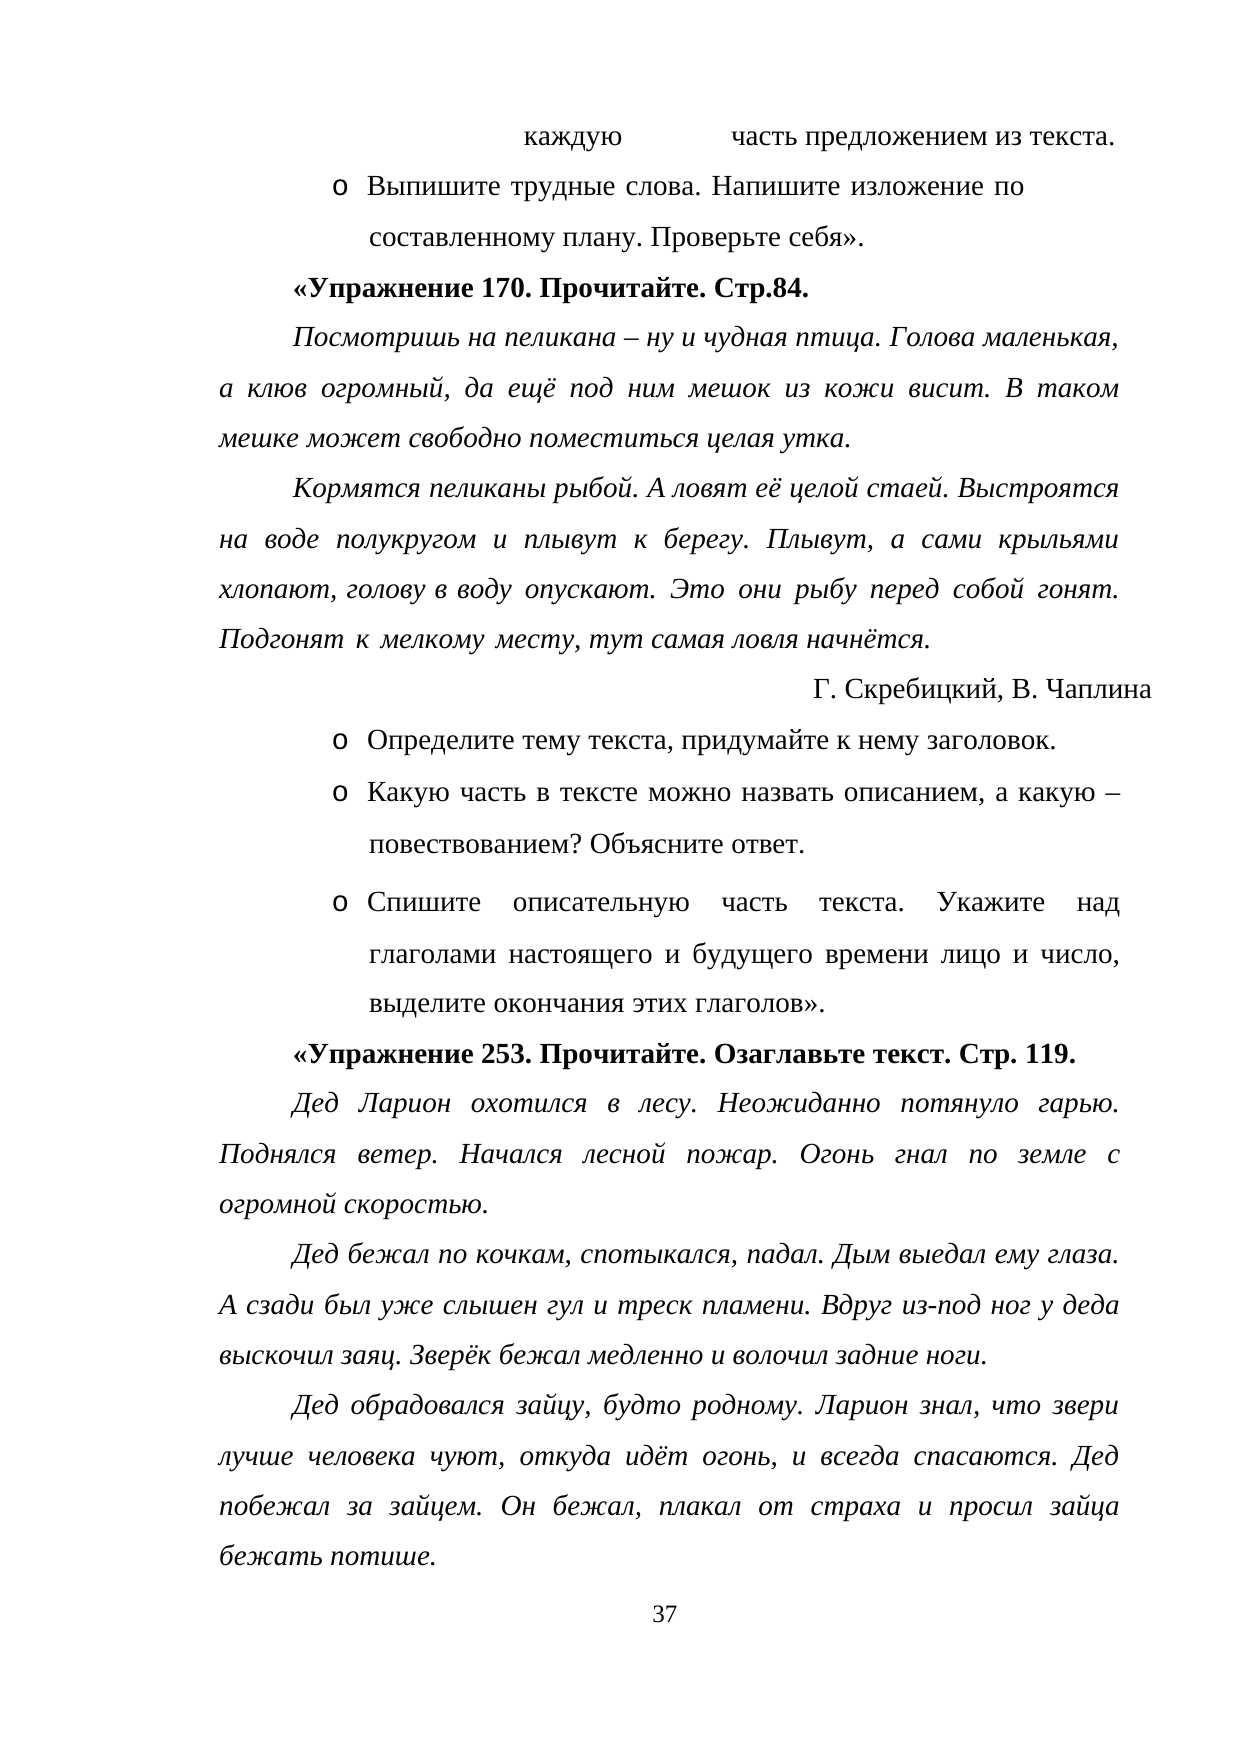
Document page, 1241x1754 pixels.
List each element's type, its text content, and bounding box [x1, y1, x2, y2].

list Определите тему текста, придумайте к нему заголовок. [331, 722, 1152, 758]
list Какую часть в тексте можно назвать описанием, а какую – повествованием? Объясните ответ. [331, 774, 1120, 859]
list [331, 118, 1120, 152]
text Дед бежал по кочкам, спотыкался, падал. Дым выедал ему глаза. А сзади был уже слышен гул и треск пламени. Вдруг из-под ног у деда выскочил заяц. Зверёк бежал медленно и волочил задние ноги. [219, 1237, 1120, 1371]
text «Упражнение 170. Прочитайте. Стр.84. [293, 270, 1152, 303]
list Выпишите трудные слова. Напишите изложение по составленному плану. Проверьте себя». [331, 168, 1120, 253]
text Кормятся пеликаны рыбой. А ловят её целой стаей. Выстроятся на воде полукругом и плывут к берегу. Плывут, а сами крыльями хлопают, голову в воду опускают. Это они рыбу перед собой гонят. Подгонят к мелкому месту, тут самая ловля начнётся. [219, 471, 1120, 655]
list Спишите описательную часть текста. Укажите над глаголами настоящего и будущего времени лицо и число, выделите окончания этих глаголов». [331, 884, 1120, 1019]
text Г. Скребицкий, В. Чаплина [293, 672, 1152, 705]
text Посмотришь на пеликана – ну и чудная птица. Голова маленькая, а клюв огромный, да ещё под ним мешок из кожи висит. В таком мешке может свободно поместиться целая утка. [219, 319, 1120, 454]
text Дед Ларион охотился в лесу. Неожиданно потянуло гарью. Поднялся ветер. Начался лесной пожар. Огонь гнал по земле с огромной скоростью. [219, 1086, 1120, 1220]
text «Упражнение 253. Прочитайте. Озаглавьте текст. Стр. 119. [293, 1036, 1152, 1069]
text Дед обрадовался зайцу, будто родному. Ларион знал, что звери лучше человека чуют, откуда идёт огонь, и всегда спасаются. Дед побежал за зайцем. Он бежал, плакал от страха и просил зайца бежать потише. [219, 1387, 1120, 1572]
